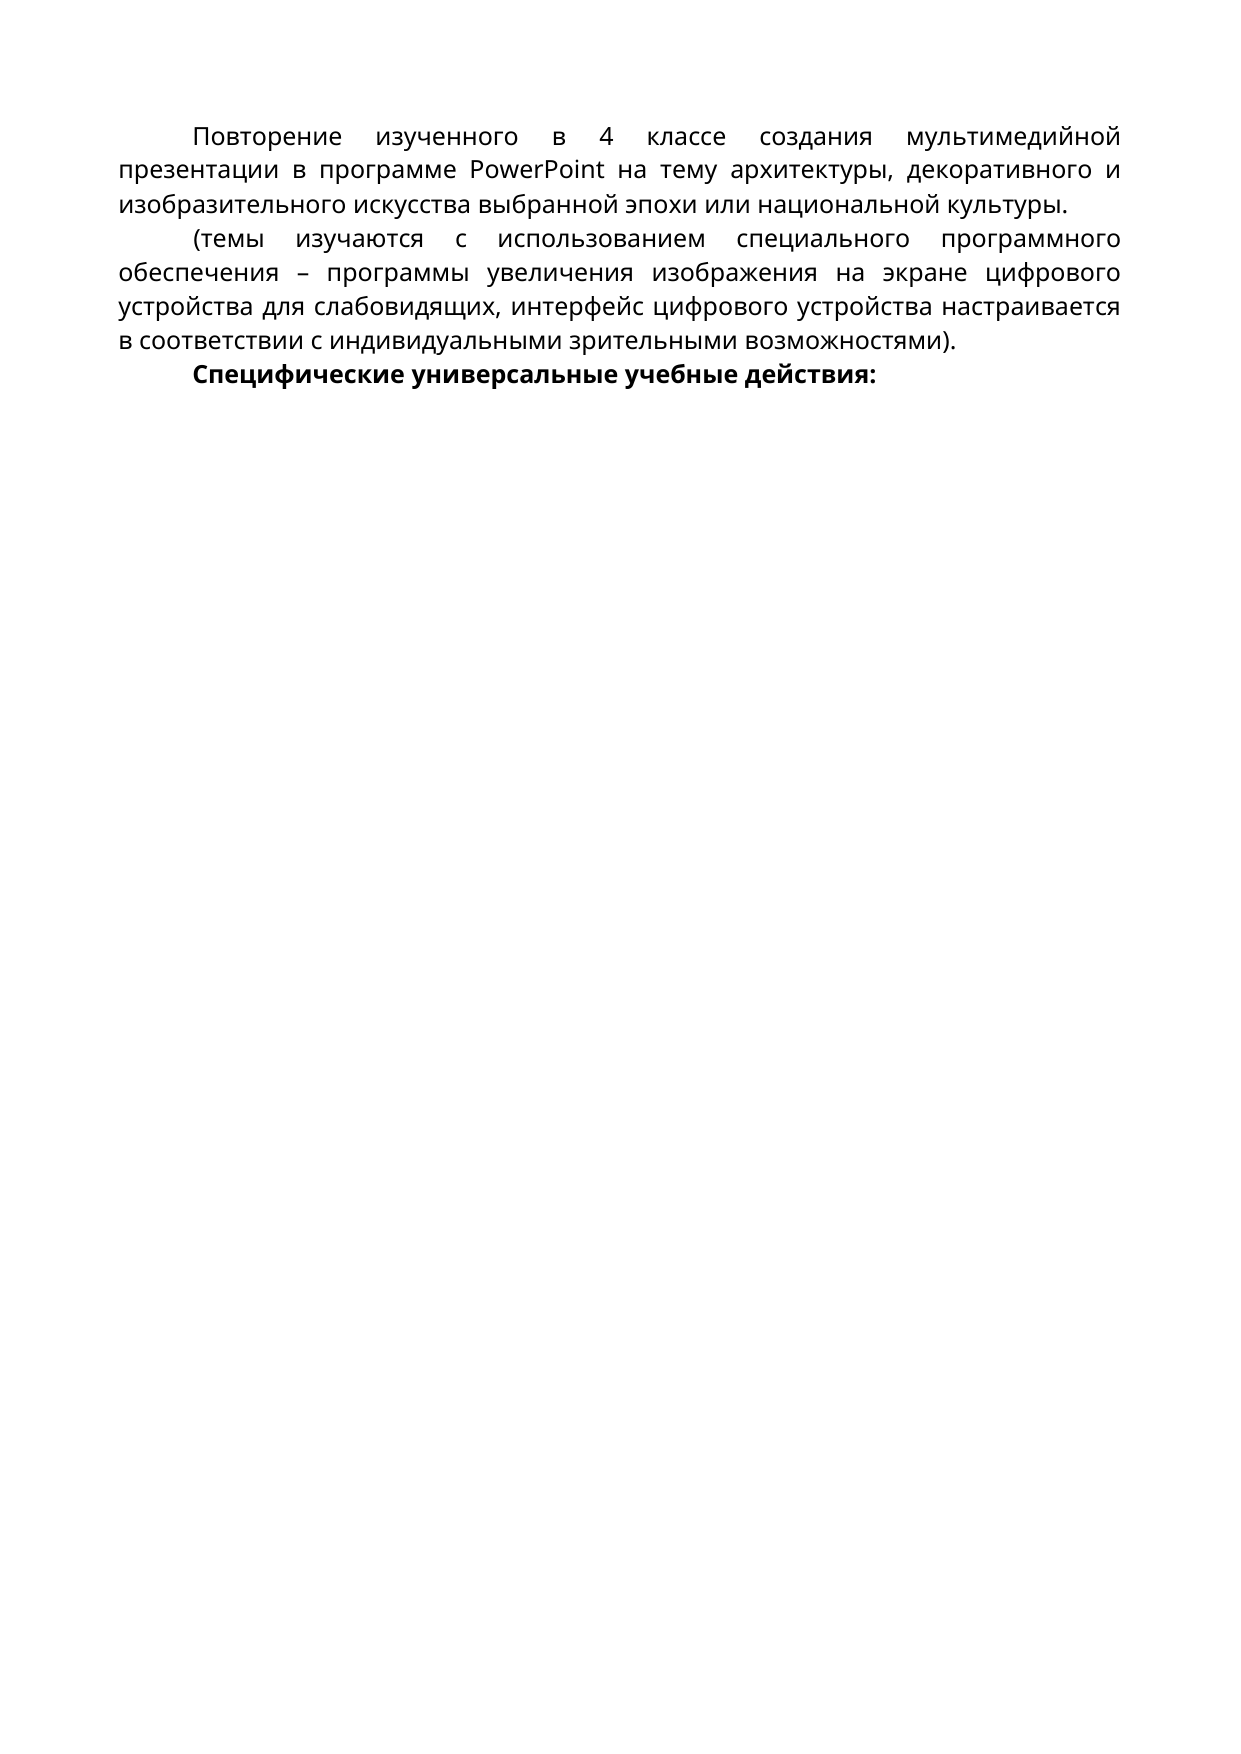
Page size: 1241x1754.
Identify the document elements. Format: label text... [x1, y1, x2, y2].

text Специфические универсальные учебные действия: [118, 357, 1122, 391]
text Повторение изученного в 4 классе создания мультимедийной презентации в программе PowerPoint на тему архитектуры, декоративного и изобразительного искусства выбранной эпохи или национальной культуры. [118, 118, 1122, 220]
text (темы изучаются с использованием специального программного обеспечения – программы увеличения изображения на экране цифрового устройства для слабовидящих, интерфейс цифрового устройства настраивается в соответствии с индивидуальными зрительными возможностями). [118, 220, 1122, 357]
